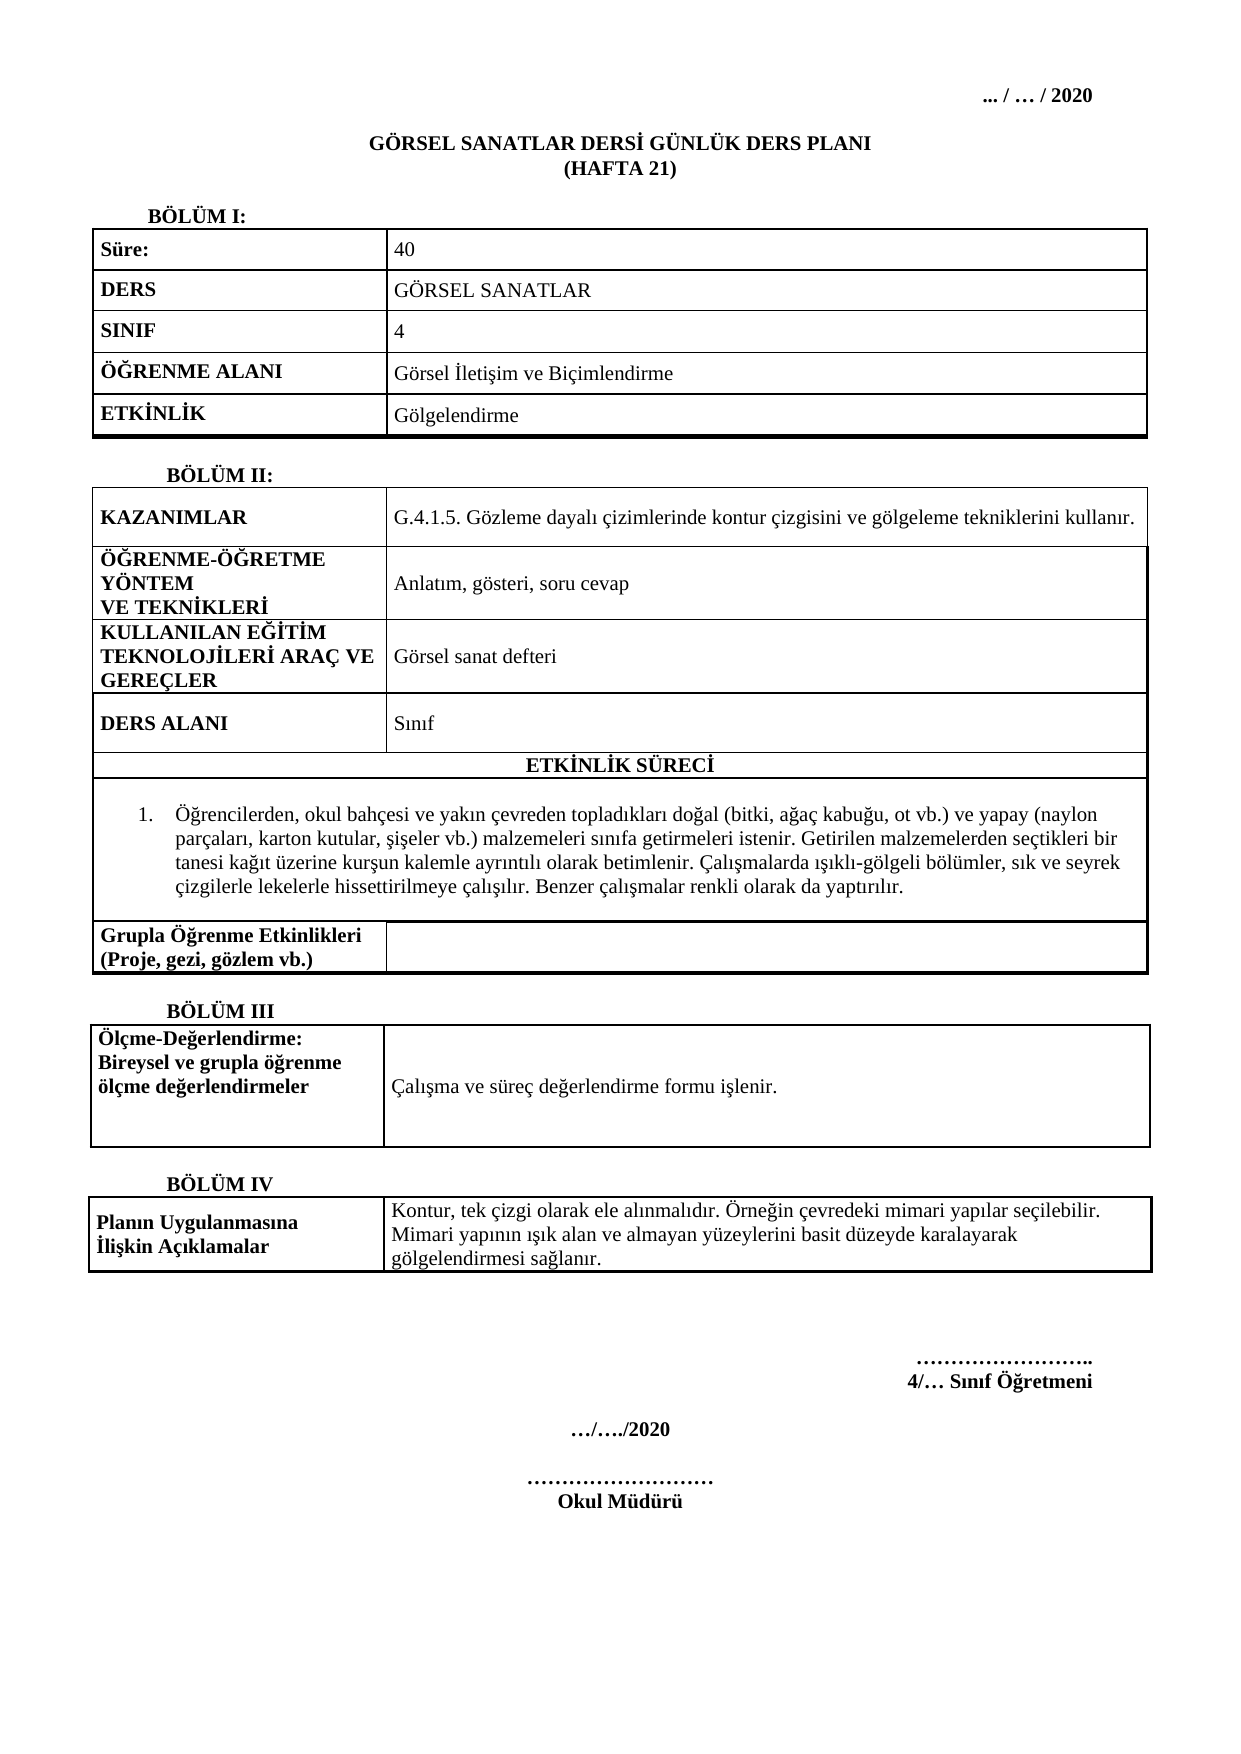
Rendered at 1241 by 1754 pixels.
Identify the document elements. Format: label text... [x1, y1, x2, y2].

table_cell Görsel sanat defteri [387, 620, 1146, 692]
text BÖLÜM I: [148, 203, 1093, 228]
table_cell Öğrencilerden, okul bahçesi ve yakın çevreden topladıkları doğal (bitki, ağaç kabuğu, ot vb.) ve yapay (naylon parçaları, karton kutular, şişeler vb.) malzemeleri sınıfa getirmeleri istenir. Getirilen malzemelerden seçtikleri bir tanesi kağıt üzerine kurşun kalemle ayrıntılı olarak betimlenir. Çalışmalarda ışıklı-gölgeli bölümler, sık ve seyrek çizgilerle lekelerle hissettirilmeye çalışılır. Benzer çalışmalar renkli olarak da yaptırılır. [94, 779, 1146, 920]
text (HAFTA 21) [148, 155, 1093, 179]
table_cell Sınıf [387, 694, 1146, 752]
table_header Ölçme-Değerlendirme: Bireysel ve grupla öğrenme ölçme değerlendirmeler [92, 1026, 383, 1146]
table_header Kontur, tek çizgi olarak ele alınmalıdır. Örneğin çevredeki mimari yapılar seçilebilir. Mimari yapının ışık alan ve almayan yüzeylerini basit düzeyde karalayarak gölgelendirmesi sağlanır. [385, 1198, 1150, 1270]
table_cell SINIF [94, 311, 386, 352]
text Okul Müdürü [148, 1489, 1093, 1513]
text …………………….. [148, 1344, 1093, 1369]
table_cell ETKİNLİK SÜRECİ [94, 753, 1146, 777]
table_cell KULLANILAN EĞİTİM TEKNOLOJİLERİ ARAÇ VE GEREÇLER [93, 620, 386, 692]
table_cell Gölgelendirme [388, 395, 1146, 434]
text GÖRSEL SANATLAR DERSİ GÜNLÜK DERS PLANI [148, 131, 1093, 155]
table_cell ÖĞRENME ALANI [94, 353, 386, 393]
table_cell [387, 923, 1146, 971]
table_cell Grupla Öğrenme Etkinlikleri (Proje, gezi, gözlem vb.) [94, 922, 386, 971]
text ... / … / 2020 [148, 83, 1093, 107]
table_header 40 [388, 230, 1146, 269]
table_cell GÖRSEL SANATLAR [388, 271, 1146, 310]
table_header Süre: [94, 230, 386, 269]
table_header Planın Uygulanmasına İlişkin Açıklamalar [90, 1198, 383, 1270]
table_cell Anlatım, gösteri, soru cevap [387, 547, 1146, 619]
table_cell ETKİNLİK [94, 395, 386, 434]
text …/…./2020 [148, 1417, 1093, 1441]
table_header G.4.1.5. Gözleme dayalı çizimlerinde kontur çizgisini ve gölgeleme tekniklerini kullanır. [387, 488, 1147, 546]
text ……………………… [148, 1465, 1093, 1489]
text 4/… Sınıf Öğretmeni [148, 1369, 1093, 1393]
table_cell 4 [388, 311, 1146, 352]
text BÖLÜM II: [148, 463, 1093, 487]
subtitle BÖLÜM IV [148, 1172, 1093, 1196]
table_cell ÖĞRENME-ÖĞRETME YÖNTEM VE TEKNİKLERİ [93, 547, 386, 619]
table_header KAZANIMLAR [93, 488, 386, 546]
subtitle BÖLÜM III [148, 999, 1093, 1023]
table_cell DERS [94, 271, 386, 310]
table_header Çalışma ve süreç değerlendirme formu işlenir. [385, 1026, 1149, 1146]
table_cell Görsel İletişim ve Biçimlendirme [388, 353, 1146, 393]
table_cell DERS ALANI [94, 694, 386, 752]
